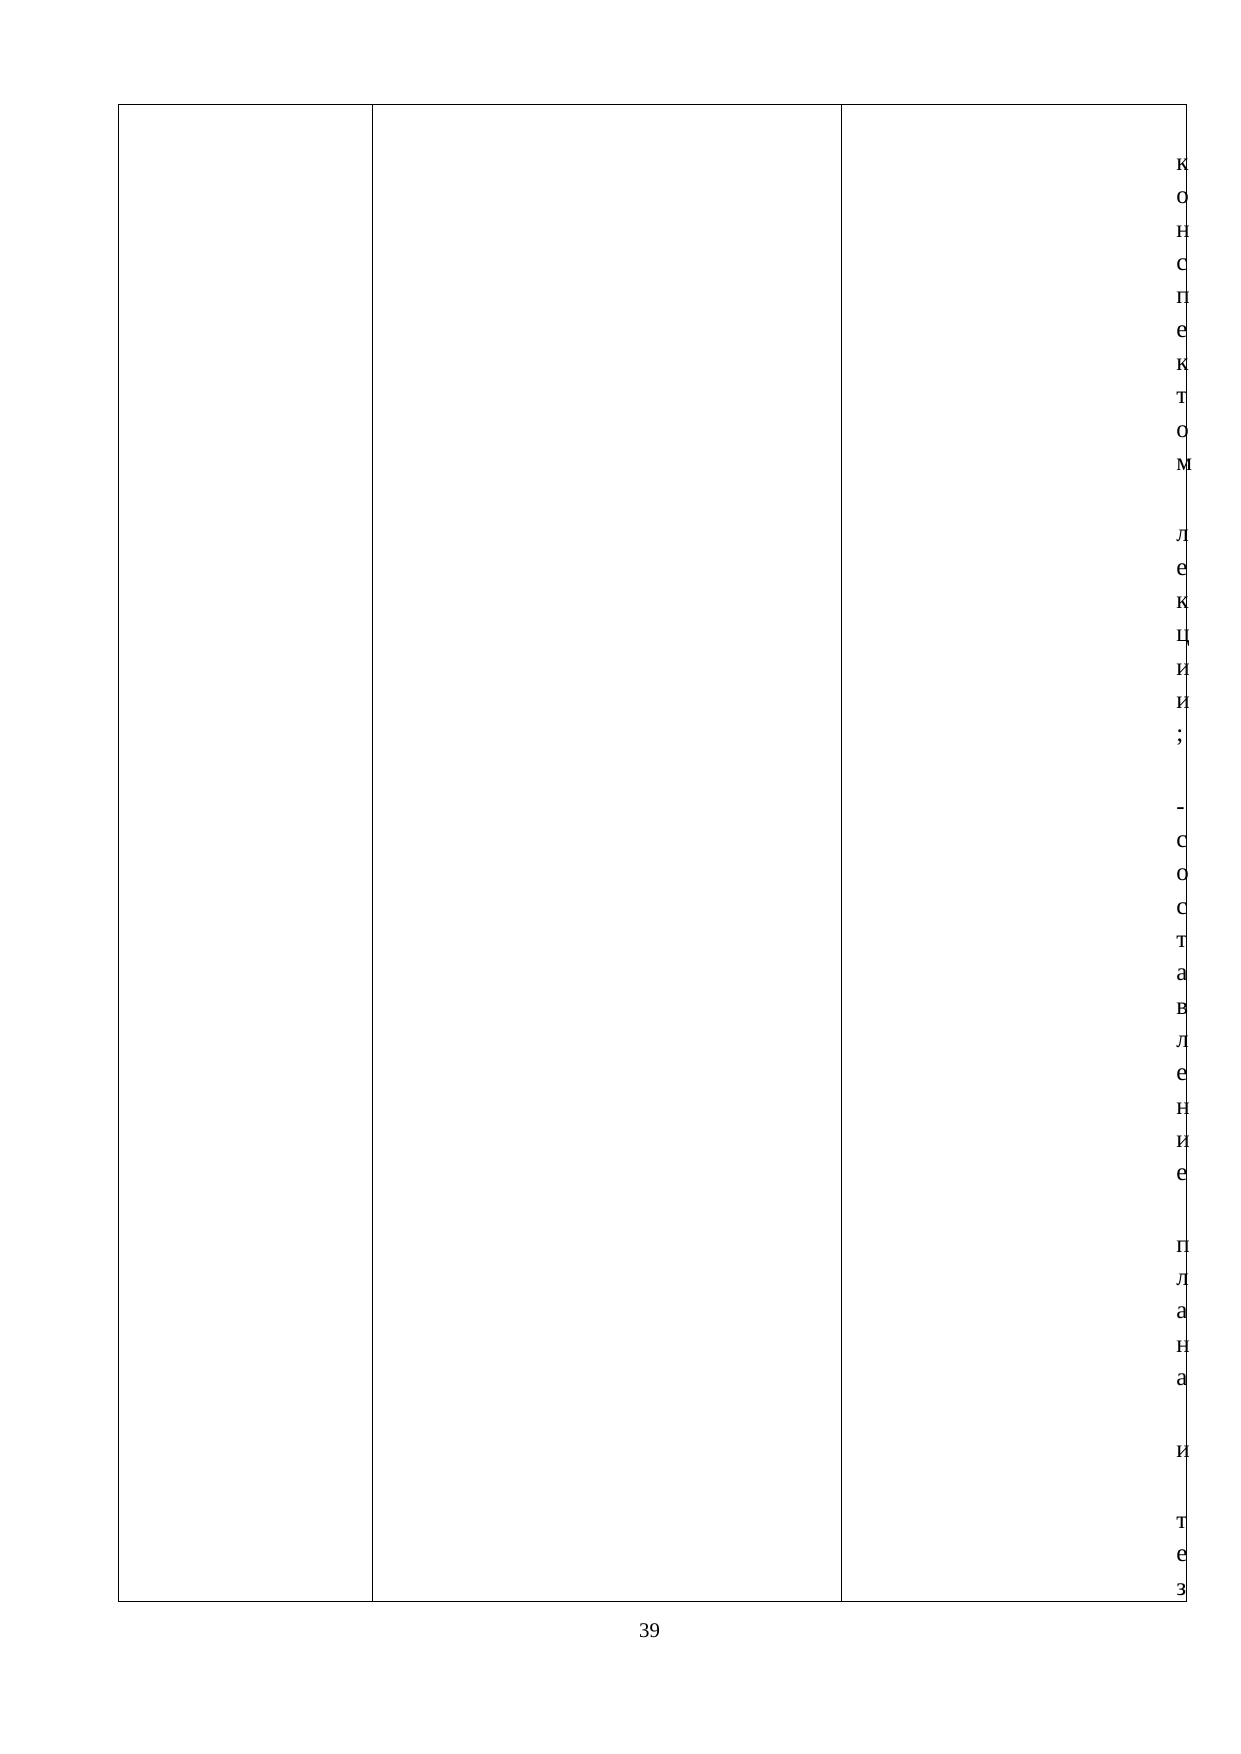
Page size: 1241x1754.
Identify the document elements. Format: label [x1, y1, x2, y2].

table_cell [119, 105, 372, 1601]
table_cell [373, 105, 841, 1601]
table_cell [842, 105, 1186, 1601]
